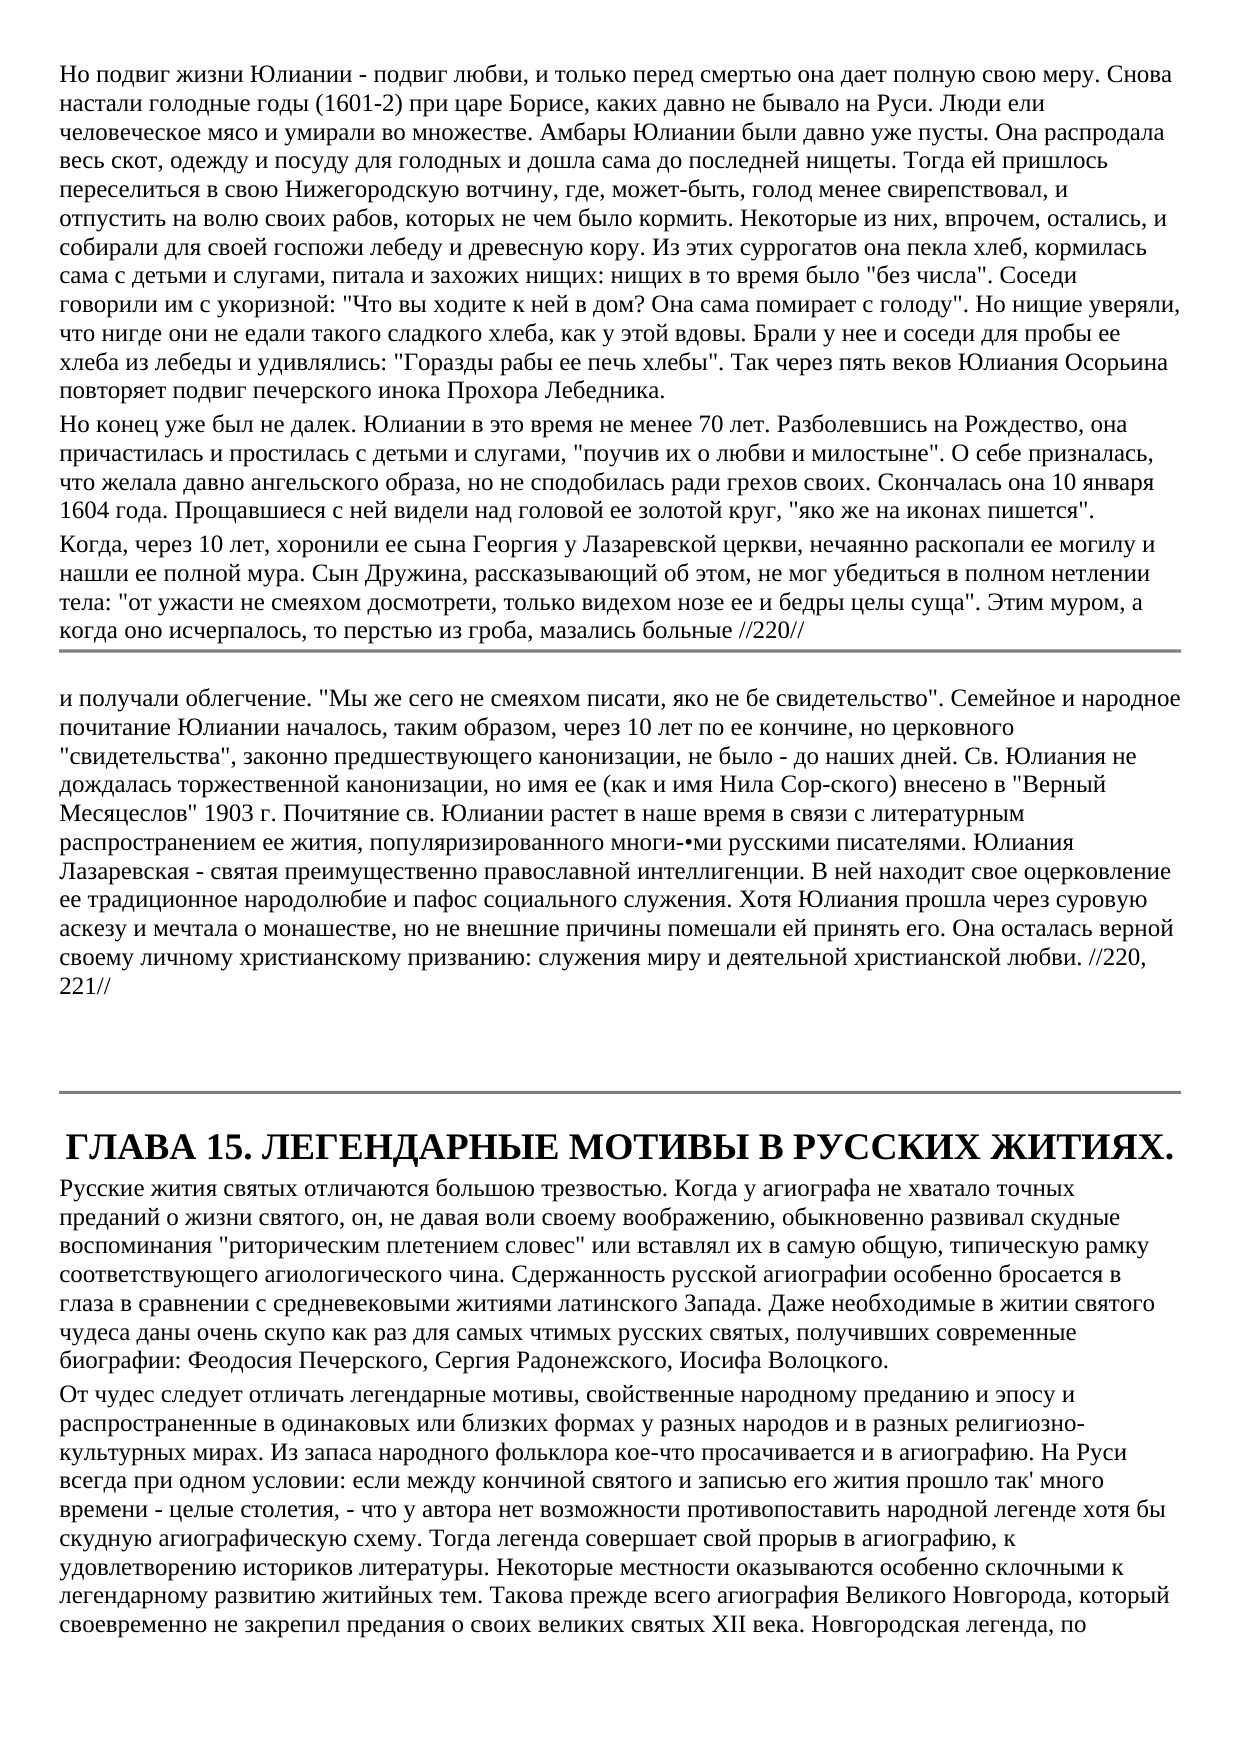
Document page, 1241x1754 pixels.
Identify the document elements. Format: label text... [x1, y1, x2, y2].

text и получали облегчение. "Мы же сего не смеяхом писати, яко не бе свидетельство". Семейное и народное почитание Юлиании началось, таким образом, через 10 лет по ее кончине, но церковного "свидетельства", законно предшествующего канонизации, не было - до наших дней. Св. Юлиания не дождалась торжественной канонизации, но имя ее (как и имя Нила Сор-ского) внесено в "Верный Месяцеслов" 1903 г. Почитяние св. Юлиании растет в наше время в связи с литературным распространением ее жития, популяризированного многи-•ми русскими писателями. Юлиания Лазаревская - святая преимущественно православной интеллигенции. В ней находит свое оцерковление ее традиционное народолюбие и пафос социального служения. Хотя Юлиания прошла через суровую аскезу и мечтала о монашестве, но не внешние причины помешали ей принять его. Она осталась верной своему личному христианскому призванию: служения миру и деятельной христианской любви. //220, 221// [59, 683, 1181, 999]
text Когда, через 10 лет, хоронили ее сына Георгия у Лазаревской церкви, нечаянно раскопали ее могилу и нашли ее полной мура. Сын Дружина, рассказывающий об этом, не мог убедиться в полном нетлении тела: "от ужасти не смеяхом досмотрети, только видехом нозе ее и бедры целы суща". Этим муром, а когда оно исчерпалось, то перстью из гроба, мазались больные //220// [59, 529, 1181, 644]
text Но конец уже был не далек. Юлиании в это время не менее 70 лет. Разболевшись на Рождество, она причастилась и простилась с детьми и слугами, "поучив их о любви и милостыне". О себе призналась, что желала давно ангельского образа, но не сподобилась ради грехов своих. Скончалась она 10 января 1604 года. Прощавшиеся с ней видели над головой ее золотой круг, "яко же на иконах пишется". [59, 409, 1181, 524]
subtitle ГЛАВА 15. ЛЕГЕНДАРНЫЕ МОТИВЫ В РУССКИХ ЖИТИЯХ. [59, 1125, 1181, 1168]
text Но подвиг жизни Юлиании - подвиг любви, и только перед смертью она дает полную свою меру. Снова настали голодные годы (1601-2) при царе Борисе, каких давно не бывало на Руси. Люди ели человеческое мясо и умирали во множестве. Амбары Юлиании были давно уже пусты. Она распродала весь скот, одежду и посуду для голодных и дошла сама до последней нищеты. Тогда ей пришлось переселиться в свою Нижегородскую вотчину, где, может-быть, голод менее свирепствовал, и отпустить на волю своих рабов, которых не чем было кормить. Некоторые из них, впрочем, остались, и собирали для своей госпожи лебеду и древесную кору. Из этих суррогатов она пекла хлеб, кормилась сама с детьми и слугами, питала и захожих нищих: нищих в то время было "без числа". Соседи говорили им с укоризной: "Что вы ходите к ней в дом? Она сама помирает с голоду". Но нищие уверяли, что нигде они не едали такого сладкого хлеба, как у этой вдовы. Брали у нее и соседи для пробы ее хлеба из лебеды и удивлялись: "Горазды рабы ее печь хлебы". Так через пять веков Юлиания Осорьина повторяет подвиг печерского инока Прохора Лебедника. [59, 59, 1181, 404]
text Русские жития святых отличаются большою трезвостью. Когда у агиографа не хватало точных преданий о жизни святого, он, не давая воли своему воображению, обыкновенно развивал скудные воспоминания "риторическим плетением словес" или вставлял их в самую общую, типическую рамку соответствующего агиологического чина. Сдержанность русской агиографии особенно бросается в глаза в сравнении с средневековыми житиями латинского Запада. Даже необходимые в житии святого чудеса даны очень скупо как раз для самых чтимых русских святых, получивших современные биографии: Феодосия Печерского, Сергия Радонежского, Иосифа Волоцкого. [59, 1173, 1181, 1374]
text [59, 1379, 1181, 1638]
